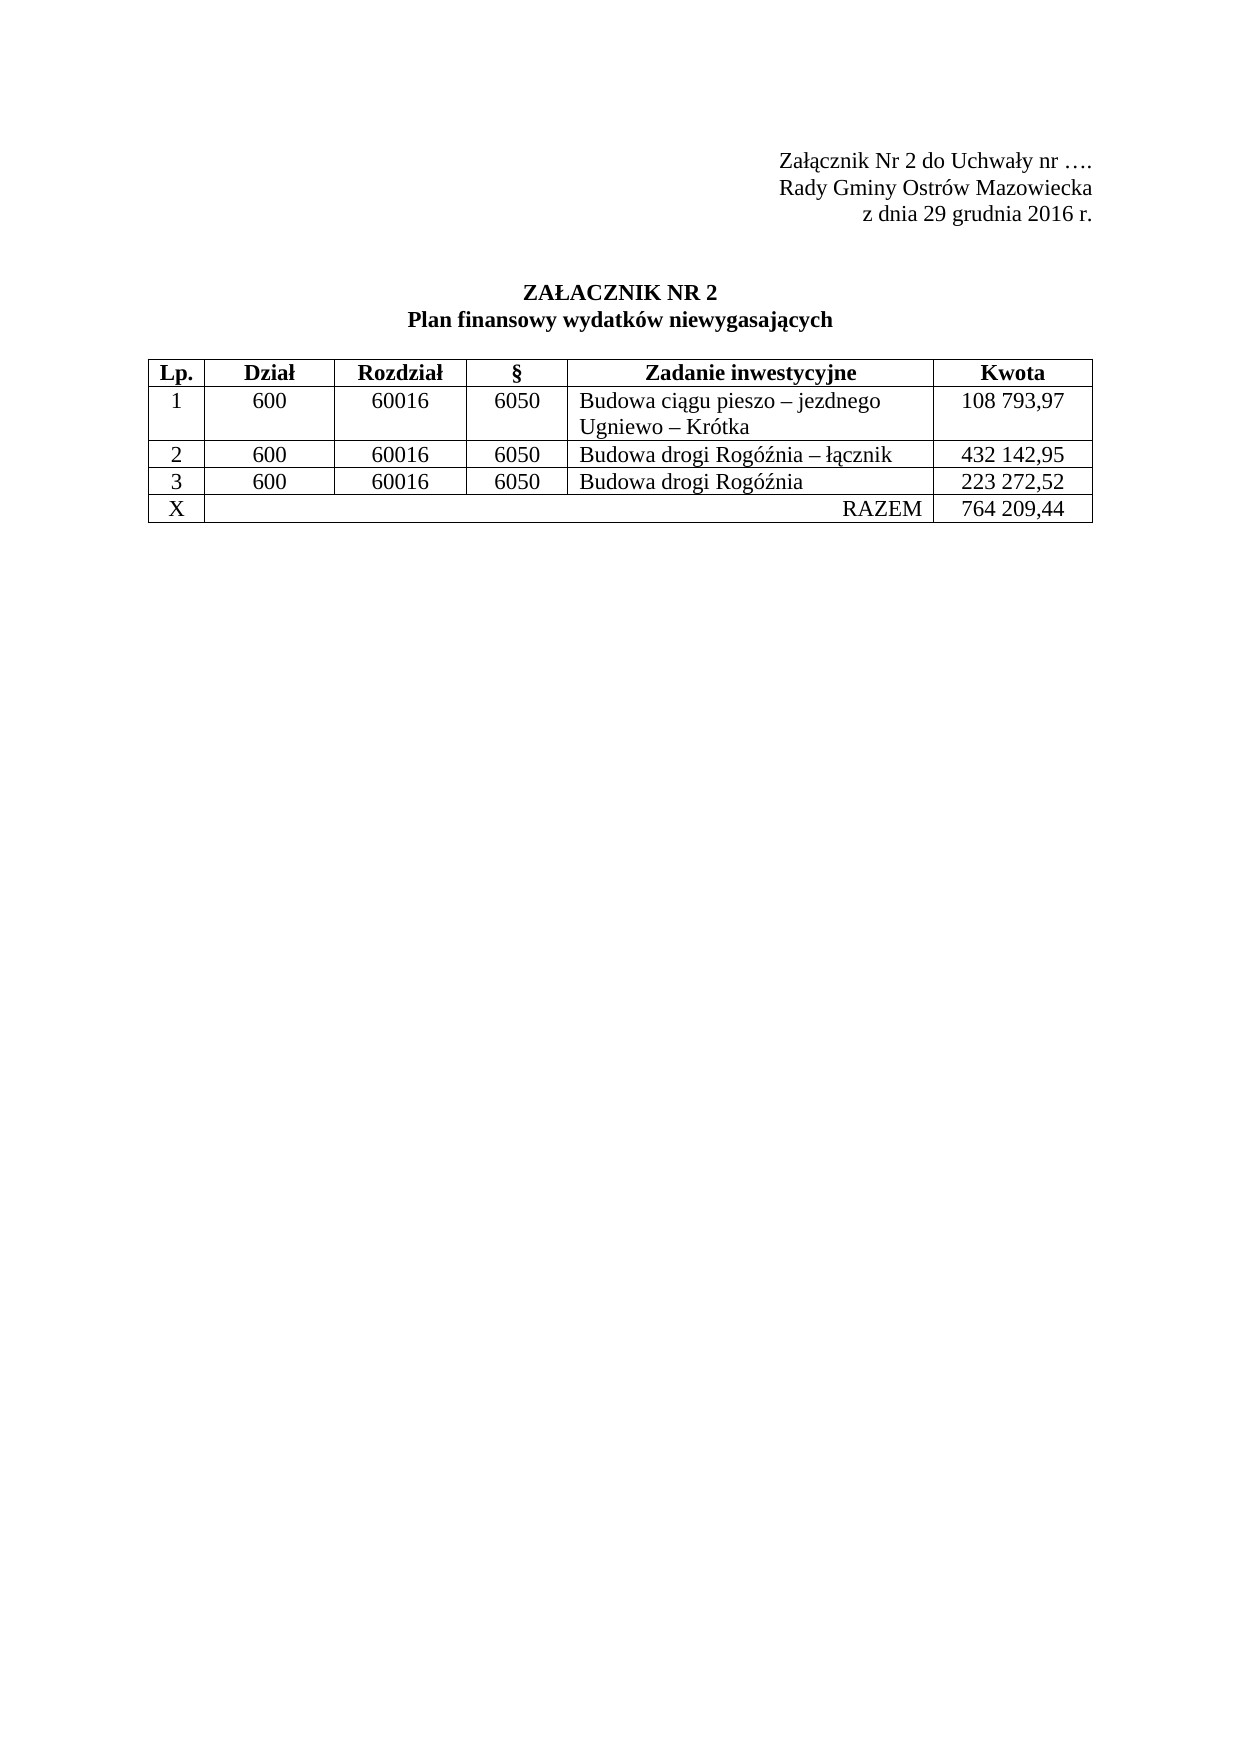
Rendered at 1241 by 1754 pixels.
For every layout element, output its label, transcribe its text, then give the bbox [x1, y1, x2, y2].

table_cell 600 [205, 468, 334, 494]
text z dnia 29 grudnia 2016 r. [590, 200, 1093, 227]
table_cell 432 142,95 [934, 441, 1092, 467]
table_cell 6050 [467, 468, 567, 494]
table_cell RAZEM [205, 495, 933, 522]
text Załącznik Nr 2 do Uchwały nr …. [590, 148, 1093, 174]
table_header Rozdział [335, 360, 466, 386]
table_cell 60016 [335, 468, 466, 494]
table_cell 60016 [335, 387, 466, 439]
table_cell 108 793,97 [934, 387, 1092, 439]
table_cell 2 [149, 441, 204, 467]
table_header Zadanie inwestycyjne [568, 360, 933, 386]
table_cell Budowa ciągu pieszo – jezdnego Ugniewo – Krótka [568, 387, 933, 439]
table_cell 3 [149, 468, 204, 494]
table_header Kwota [934, 360, 1092, 386]
table_cell 600 [205, 387, 334, 439]
table_cell 6050 [467, 387, 567, 439]
table_cell X [149, 495, 204, 522]
table_header Dział [205, 360, 334, 386]
table_cell 764 209,44 [934, 495, 1092, 522]
text ZAŁACZNIK NR 2 [148, 279, 1093, 306]
table_cell 600 [205, 441, 334, 467]
table_cell 223 272,52 [934, 468, 1092, 494]
table_header Lp. [149, 360, 204, 386]
table_cell Budowa drogi Rogóźnia – łącznik [568, 441, 933, 467]
text Plan finansowy wydatków niewygasających [148, 306, 1093, 332]
text Rady Gminy Ostrów Mazowiecka [590, 174, 1093, 200]
table_header § [467, 360, 567, 386]
table_cell 1 [149, 387, 204, 439]
table_cell Budowa drogi Rogóźnia [568, 468, 933, 494]
table_cell 6050 [467, 441, 567, 467]
table_cell 60016 [335, 441, 466, 467]
